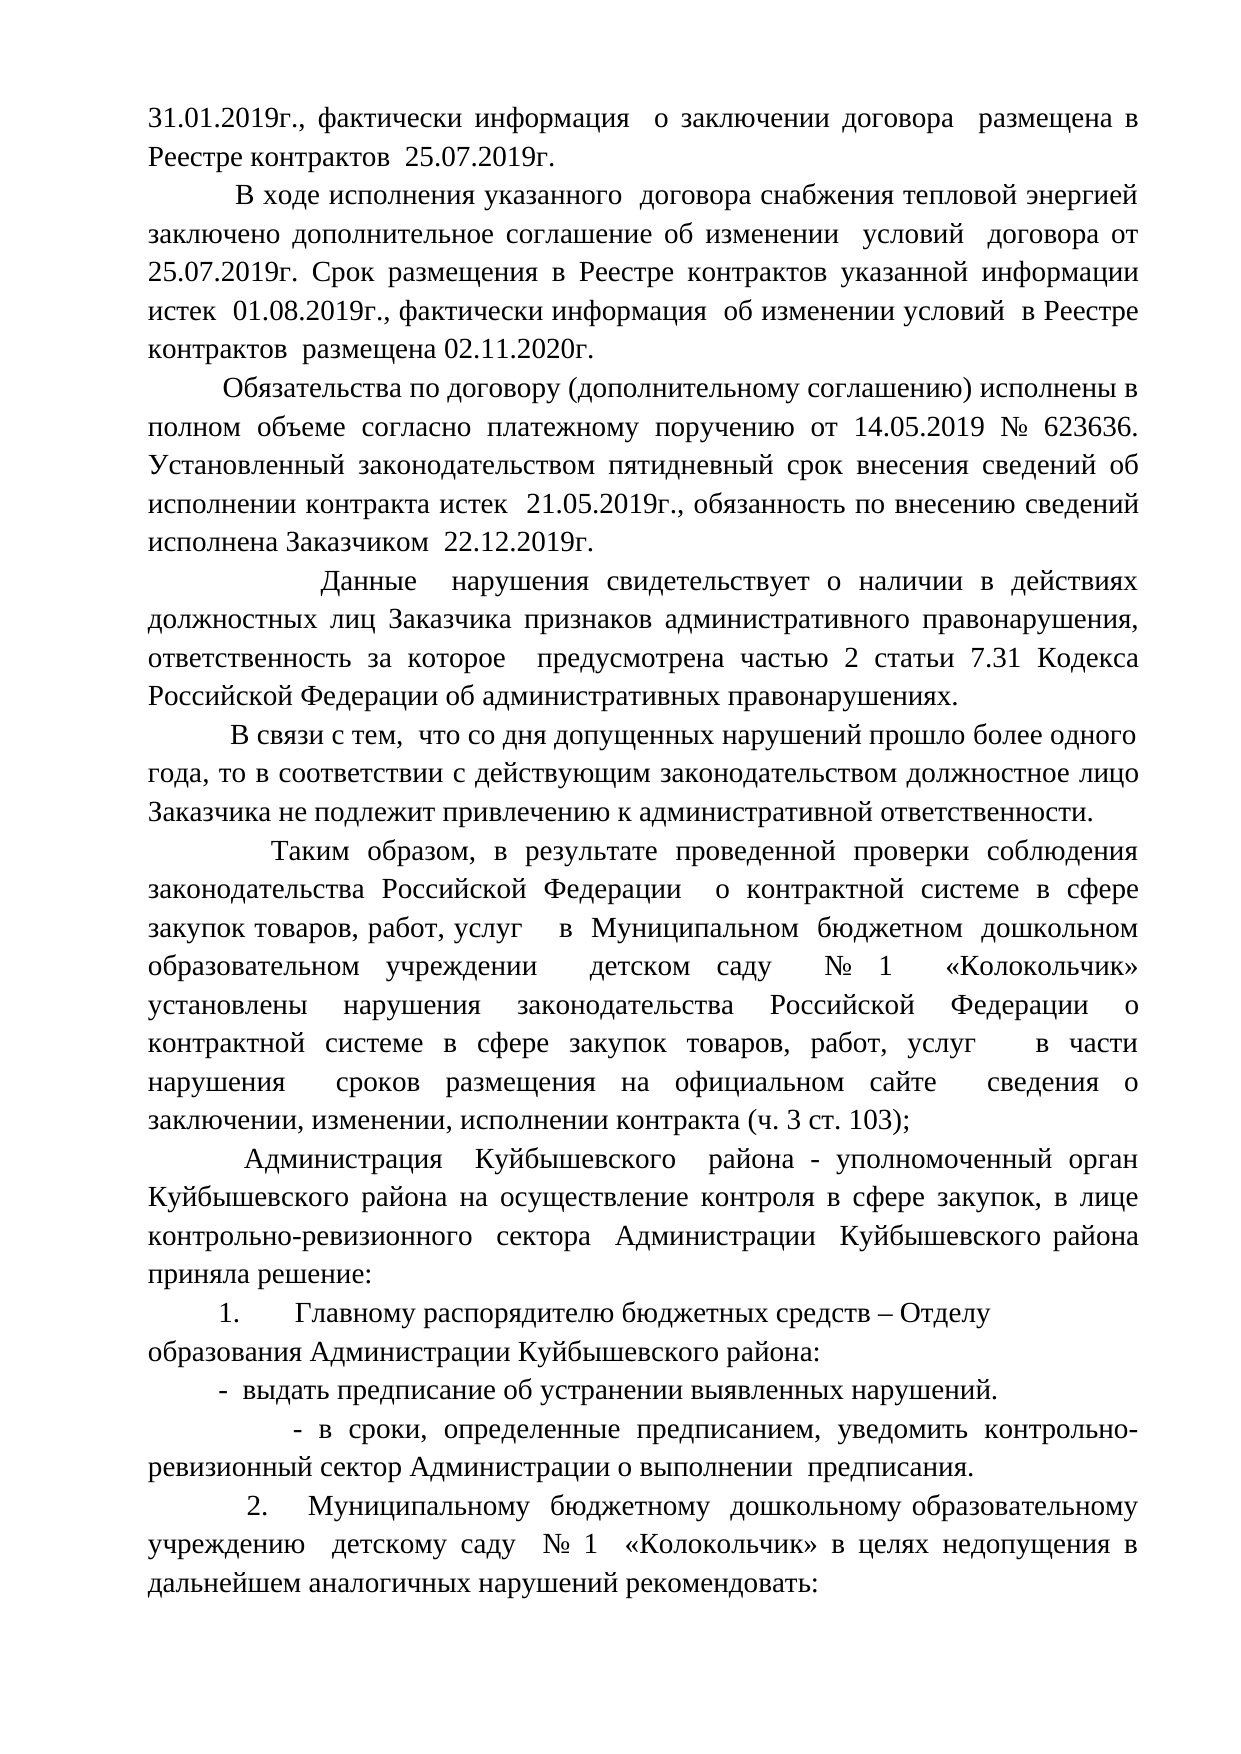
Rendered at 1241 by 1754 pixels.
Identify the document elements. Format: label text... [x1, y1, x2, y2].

text образования Администрации Куйбышевского района: [148, 1334, 1140, 1367]
text Администрация Куйбышевского района - уполномоченный орган Куйбышевского района на осуществление контроля в сфере закупок, в лице контрольно-ревизионного сектора Администрации Куйбышевского района приняла решение: [148, 1141, 1140, 1290]
text Данные нарушения свидетельствует о наличии в действиях должностных лиц Заказчика признаков административного правонарушения, ответственность за которое предусмотрена частью 2 статьи 7.31 Кодекса Российской Федерации об административных правонарушениях. [148, 563, 1140, 712]
text - выдать предписание об устранении выявленных нарушений. [218, 1372, 1140, 1406]
text Обязательства по договору (дополнительному соглашению) исполнены в полном объеме согласно платежному поручению от 14.05.2019 № 623636. Установленный законодательством пятидневный срок внесения сведений об исполнении контракта истек 21.05.2019г., обязанность по внесению сведений исполнена Заказчиком 22.12.2019г. [148, 370, 1140, 558]
text В ходе исполнения указанного договора снабжения тепловой энергией заключено дополнительное соглашение об изменении условий договора от 25.07.2019г. Срок размещения в Реестре контрактов указанной информации истек 01.08.2019г., фактически информация об изменении условий в Реестре контрактов размещена 02.11.2020г. [148, 177, 1140, 365]
text Таким образом, в результате проведенной проверки соблюдения законодательства Российской Федерации о контрактной системе в сфере закупок товаров, работ, услуг в Муниципальном бюджетном дошкольном образовательном учреждении детском саду № 1 «Колокольчик» установлены нарушения законодательства Российской Федерации о контрактной системе в сфере закупок товаров, работ, услуг в части нарушения сроков размещения на официальном сайте сведения о заключении, изменении, исполнении контракта (ч. 3 ст. 103); [148, 833, 1140, 1136]
text В связи с тем, что со дня допущенных нарушений прошло более одного года, то в соответствии с действующим законодательством должностное лицо Заказчика не подлежит привлечению к административной ответственности. [148, 717, 1140, 828]
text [148, 100, 1140, 172]
text 2. Муниципальному бюджетному дошкольному образовательному учреждению детскому саду № 1 «Колокольчик» в целях недопущения в дальнейшем аналогичных нарушений рекомендовать: [148, 1488, 1140, 1598]
list Главному распорядителю бюджетных средств – Отделу [218, 1295, 1140, 1329]
text - в сроки, определенные предписанием, уведомить контрольно- ревизионный сектор Администрации о выполнении предписания. [148, 1411, 1140, 1483]
